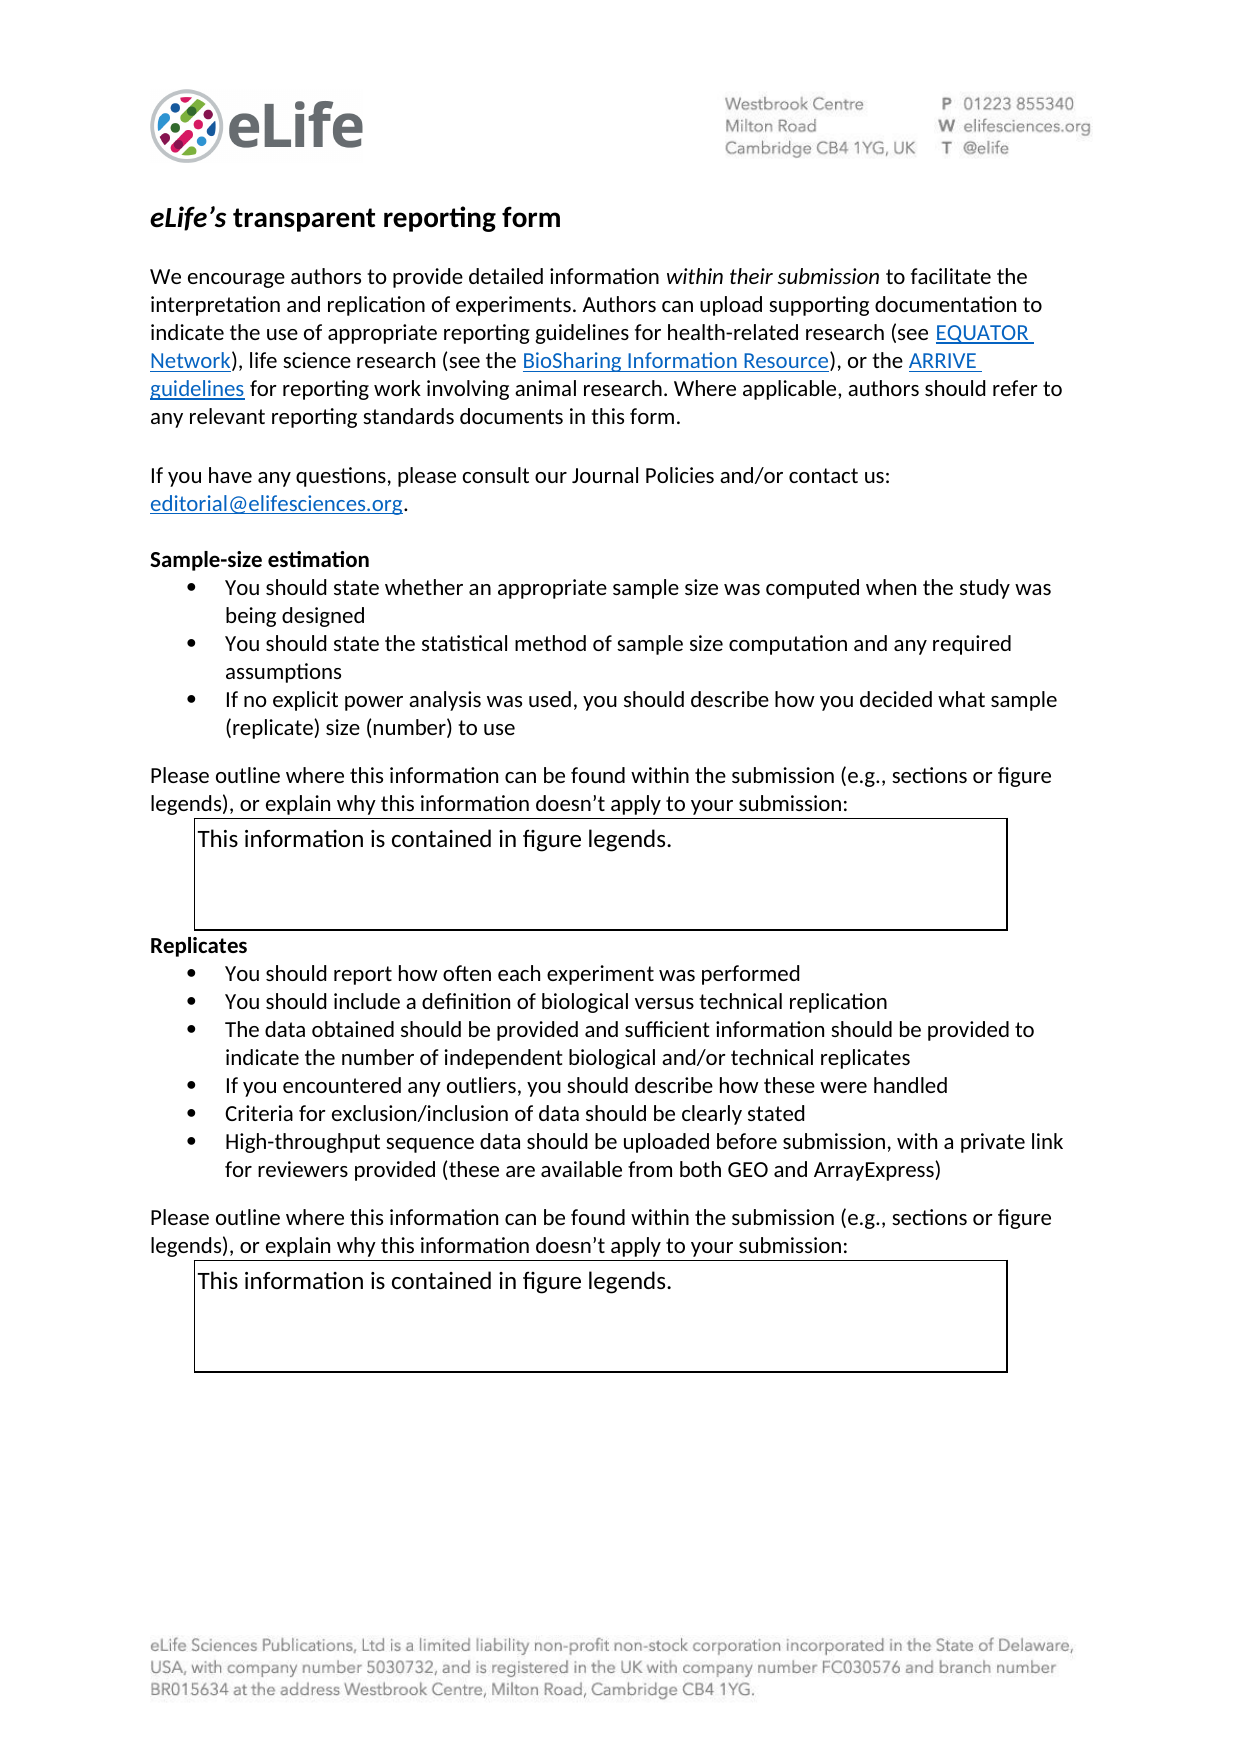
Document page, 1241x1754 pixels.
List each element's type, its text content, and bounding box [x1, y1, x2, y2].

list You should state whether an appropriate sample size was computed when the study was being designed [187, 573, 1090, 629]
list Criteria for exclusion/inclusion of data should be clearly stated [187, 1099, 1090, 1127]
text eLife’s transparent reporting form [150, 199, 1090, 234]
picture [0, 1593, 1241, 1713]
text We encourage authors to provide detailed information within their submission to facilitate the interpretation and replication of experiments. Authors can upload supporting documentation to indicate the use of appropriate reporting guidelines for health-related research (see EQUATOR Network), life science research (see the BioSharing Information Resource), or the ARRIVE guidelines for reporting work involving animal research. Where applicable, authors should refer to any relevant reporting standards documents in this form. [150, 262, 1090, 430]
list High-throughput sequence data should be uploaded before submission, with a private link for reviewers provided (these are available from both GEO and ArrayExpress) [187, 1127, 1090, 1183]
text If you have any questions, please consult our Journal Policies and/or contact us: editorial@elifesciences.org. [150, 461, 1090, 517]
text Sample-size estimation [150, 545, 1090, 573]
text This information is contained in figure legends. [195, 821, 1006, 854]
list You should include a definition of biological versus technical replication [187, 987, 1090, 1015]
list You should report how often each experiment was performed [187, 959, 1090, 987]
text Replicates [150, 846, 1090, 959]
list The data obtained should be provided and sufficient information should be provided to indicate the number of independent biological and/or technical replicates [187, 1015, 1090, 1071]
list If you encountered any outliers, you should describe how these were handled [187, 1071, 1090, 1099]
picture [683, 16, 1240, 188]
picture [150, 89, 363, 163]
text This information is contained in figure legends. [195, 1263, 1006, 1298]
list If no explicit power analysis was used, you should describe how you decided what sample (replicate) size (number) to use [187, 685, 1090, 741]
list You should state the statistical method of sample size computation and any required assumptions [187, 629, 1090, 685]
